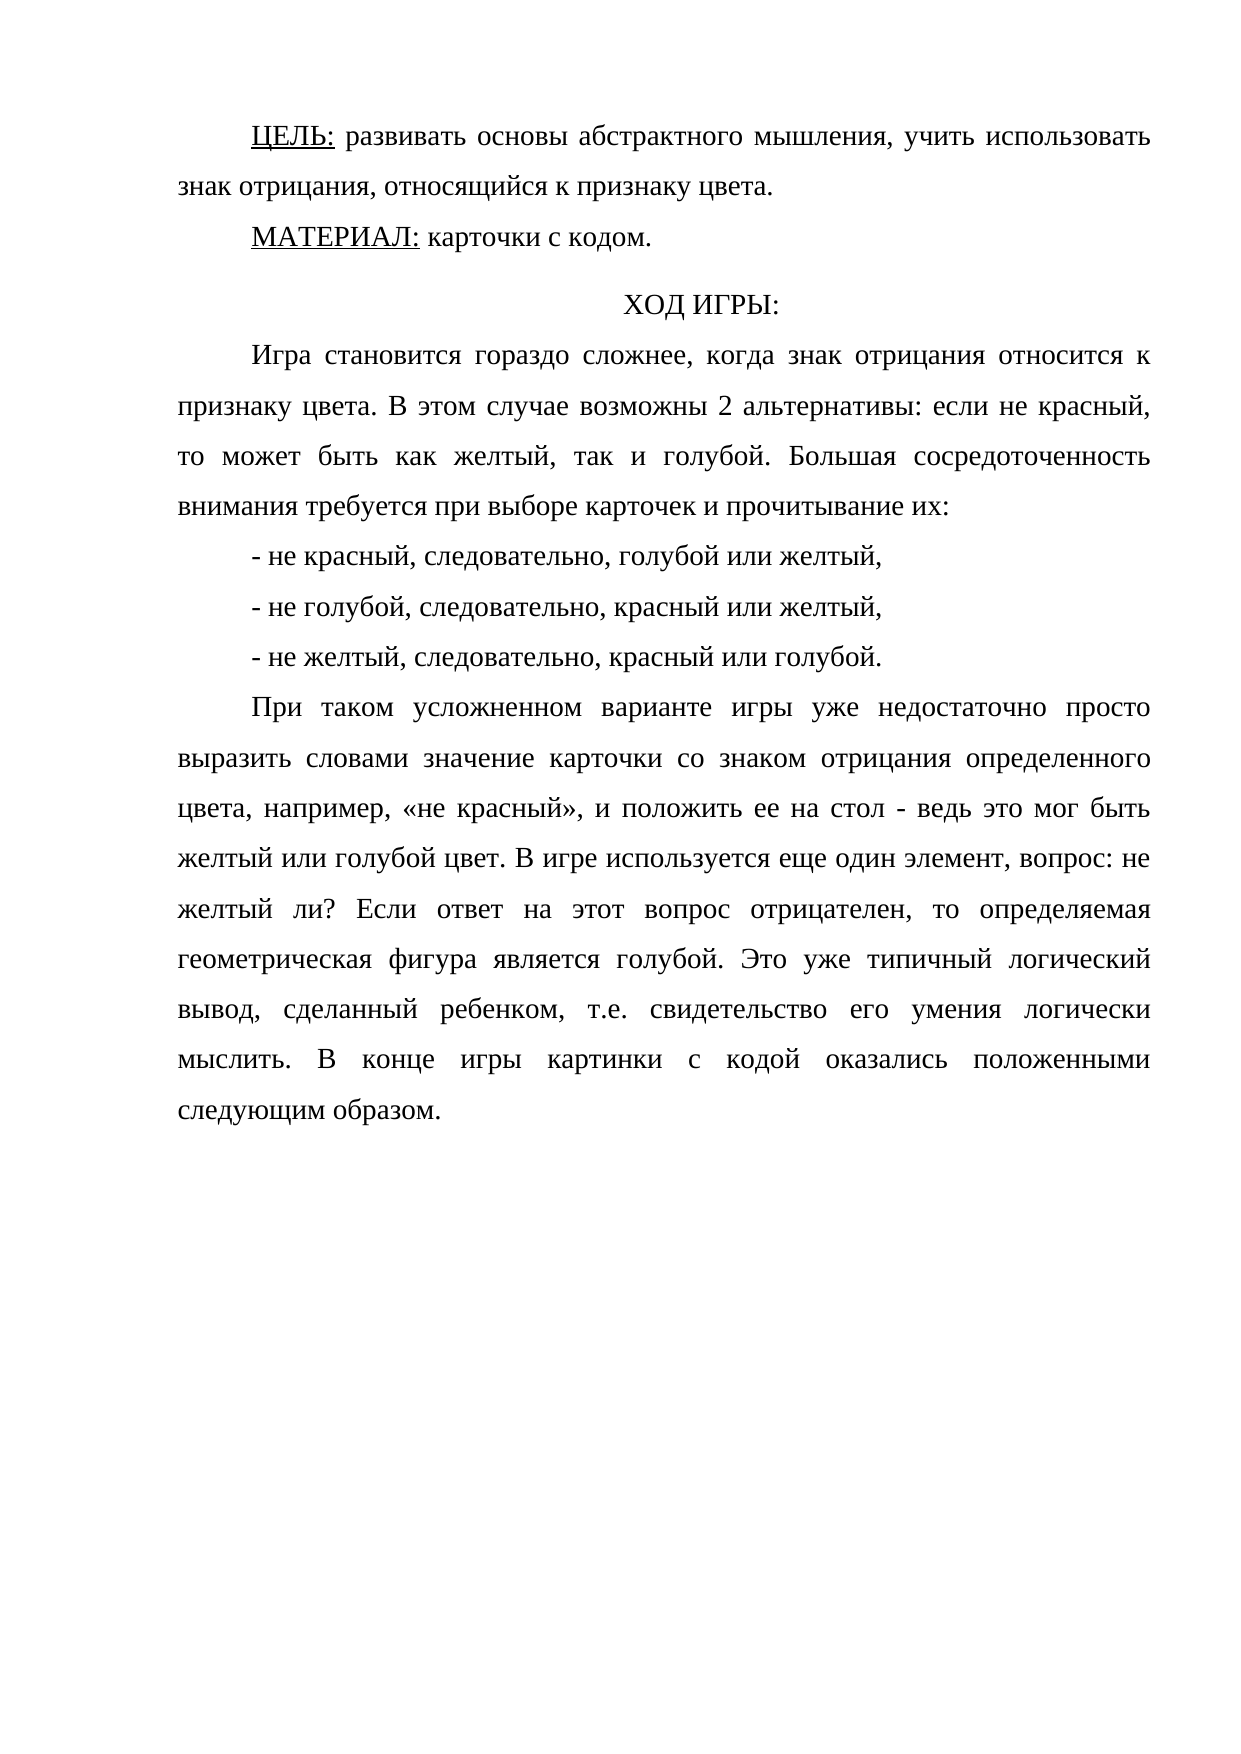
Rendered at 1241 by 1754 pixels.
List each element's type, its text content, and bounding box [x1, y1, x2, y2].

text Игра становится гораздо сложнее, когда знак отрицания относится к признаку цвета. В этом случае возможны 2 альтернативы: если не красный, то может быть как желтый, так и голубой. Большая сосредоточенность внимания требуется при выборе карточек и прочитывание их: [177, 337, 1152, 522]
text МАТЕРИАЛ: карточки с кодом. [177, 219, 1152, 252]
text ХОД ИГРЫ: [177, 287, 1152, 321]
text - не красный, следовательно, голубой или желтый, [177, 538, 1152, 572]
text - не желтый, следовательно, красный или голубой. [177, 639, 1152, 673]
text При таком усложненном варианте игры уже недостаточно просто выразить словами значение карточки со знаком отрицания определенного цвета, например, «не красный», и положить ее на стол - ведь это мог быть желтый или голубой цвет. В игре используется еще один элемент, вопрос: не желтый ли? Если ответ на этот вопрос отрицателен, то определяемая геометрическая фигура является голубой. Это уже типичный логический вывод, сделанный ребенком, т.е. свидетельство его умения логически мыслить. В конце игры картинки с кодой оказались положенными следующим образом. [177, 689, 1152, 1126]
text ЦЕЛЬ: развивать основы абстрактного мышления, учить использовать знак отрицания, относящийся к признаку цвета. [177, 118, 1152, 202]
text - не голубой, следовательно, красный или желтый, [177, 589, 1152, 622]
